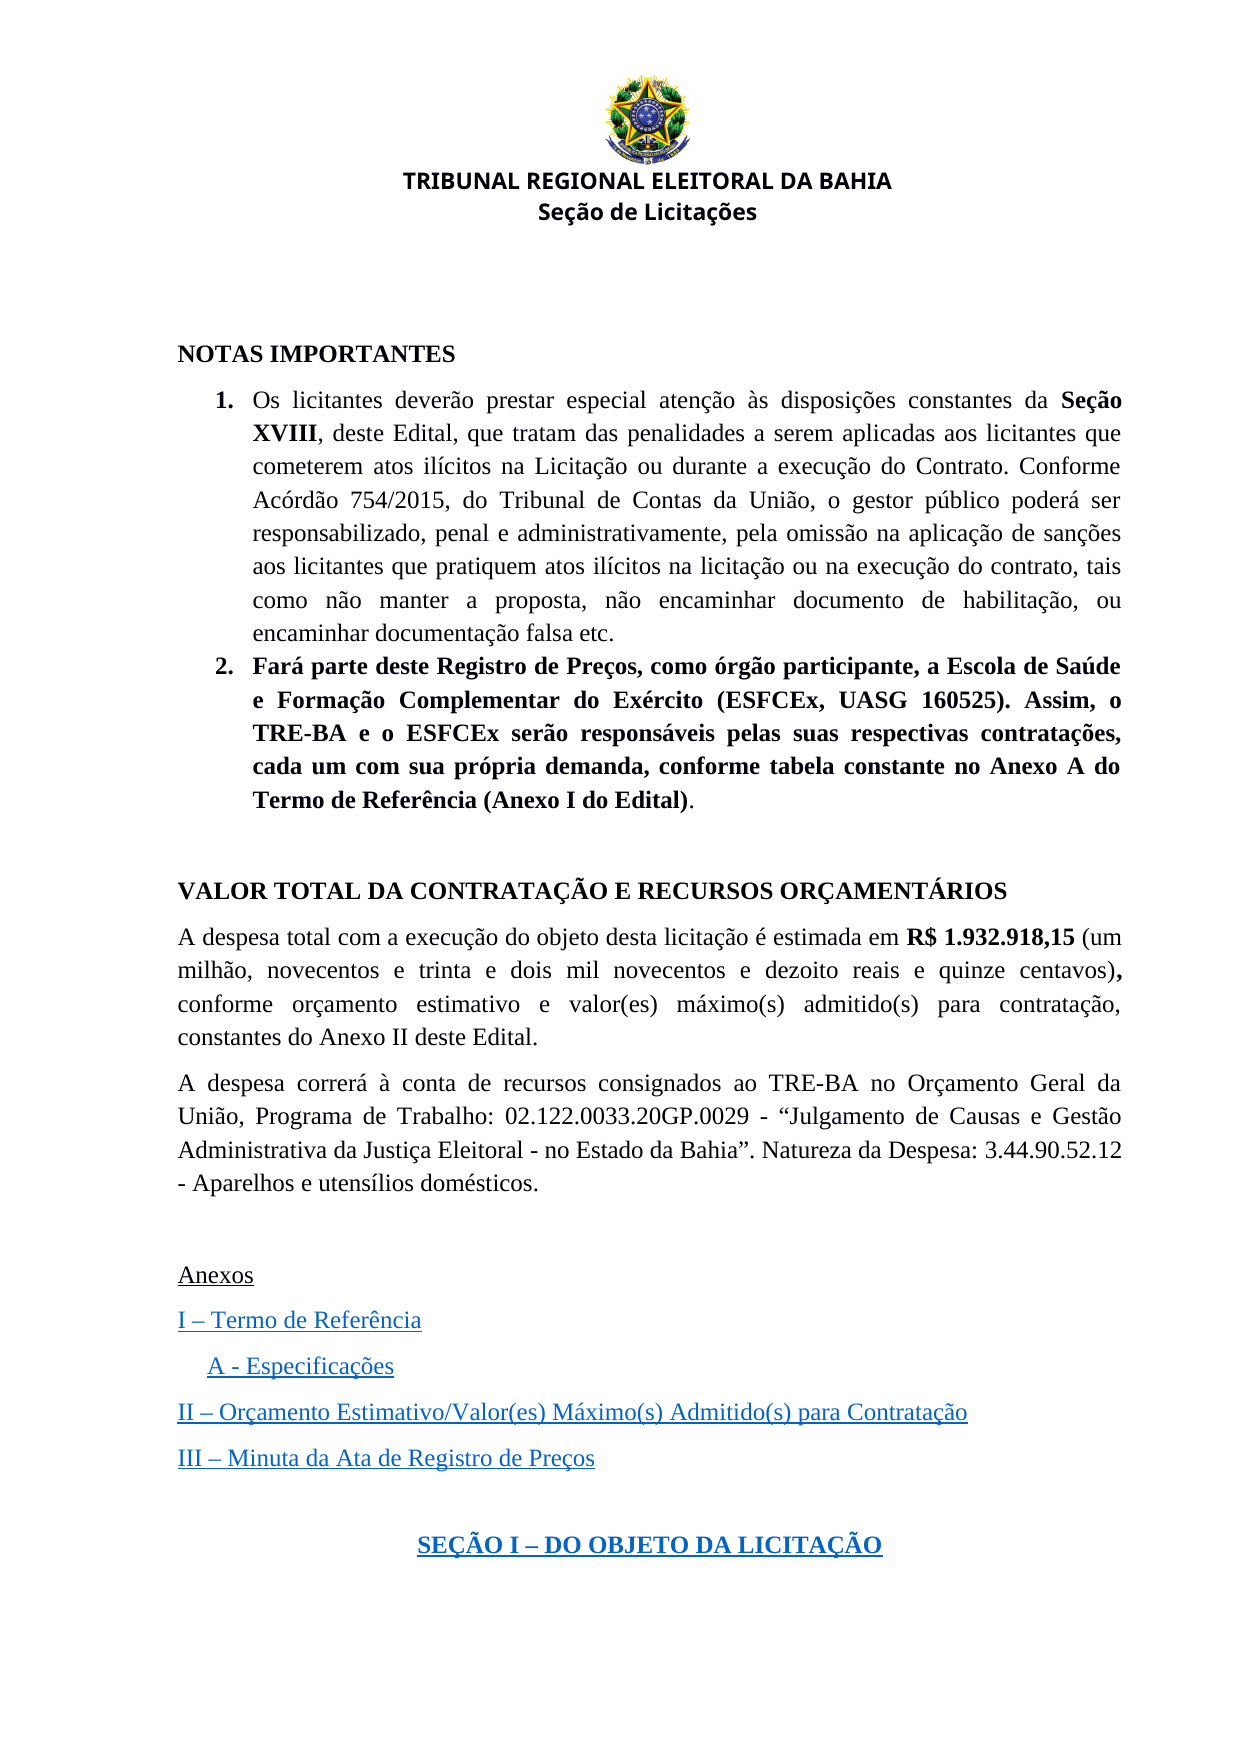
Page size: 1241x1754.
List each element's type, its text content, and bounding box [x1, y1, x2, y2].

text A despesa correrá à conta de recursos consignados ao TRE-BA no Orçamento Geral da União, Programa de Trabalho: 02.122.0033.20GP.0029 - “Julgamento de Causas e Gestão Administrativa da Justiça Eleitoral - no Estado da Bahia”. Natureza da Despesa: 3.44.90.52.12 - Aparelhos e utensílios domésticos. [177, 1065, 1122, 1198]
list Os licitantes deverão prestar especial atenção às disposições constantes da Seção XVIII, deste Edital, que tratam das penalidades a serem aplicadas aos licitantes que cometerem atos ilícitos na Licitação ou durante a execução do Contrato. Conforme Acórdão 754/2015, do Tribunal de Contas da União, o gestor público poderá ser responsabilizado, penal e administrativamente, pela omissão na aplicação de sanções aos licitantes que pratiquem atos ilícitos na licitação ou na execução do contrato, tais como não manter a proposta, não encaminhar documento de habilitação, ou encaminhar documentação falsa etc. [215, 381, 1122, 648]
text A despesa total com a execução do objeto desta licitação é estimada em R$ 1.932.918,15 (um milhão, novecentos e trinta e dois mil novecentos e dezoito reais e quinze centavos), conforme orçamento estimativo e valor(es) máximo(s) admitido(s) para contratação, constantes do Anexo II deste Edital. [177, 919, 1122, 1052]
text I – Termo de Referência [177, 1302, 1119, 1336]
text Anexos [177, 1256, 1122, 1290]
list Fará parte deste Registro de Preços, como órgão participante, a Escola de Saúde e Formação Complementar do Exército (ESFCEx, UASG 160525). Assim, o TRE-BA e o ESFCEx serão responsáveis pelas suas respectivas contratações, cada um com sua própria demanda, conforme tabela constante no Anexo A do Termo de Referência (Anexo I do Edital). [215, 648, 1122, 815]
text SEÇÃO I – DO OBJETO DA LICITAÇÃO [177, 1527, 1122, 1560]
text II – Orçamento Estimativo/Valor(es) Máximo(s) Admitido(s) para Contratação [177, 1394, 1122, 1427]
text A - Especificações [177, 1348, 1119, 1381]
text NOTAS IMPORTANTES [177, 336, 1122, 369]
text VALOR TOTAL DA CONTRATAÇÃO E RECURSOS ORÇAMENTÁRIOS [177, 873, 1122, 906]
text III – Minuta da Ata de Registro de Preços [177, 1440, 1122, 1473]
